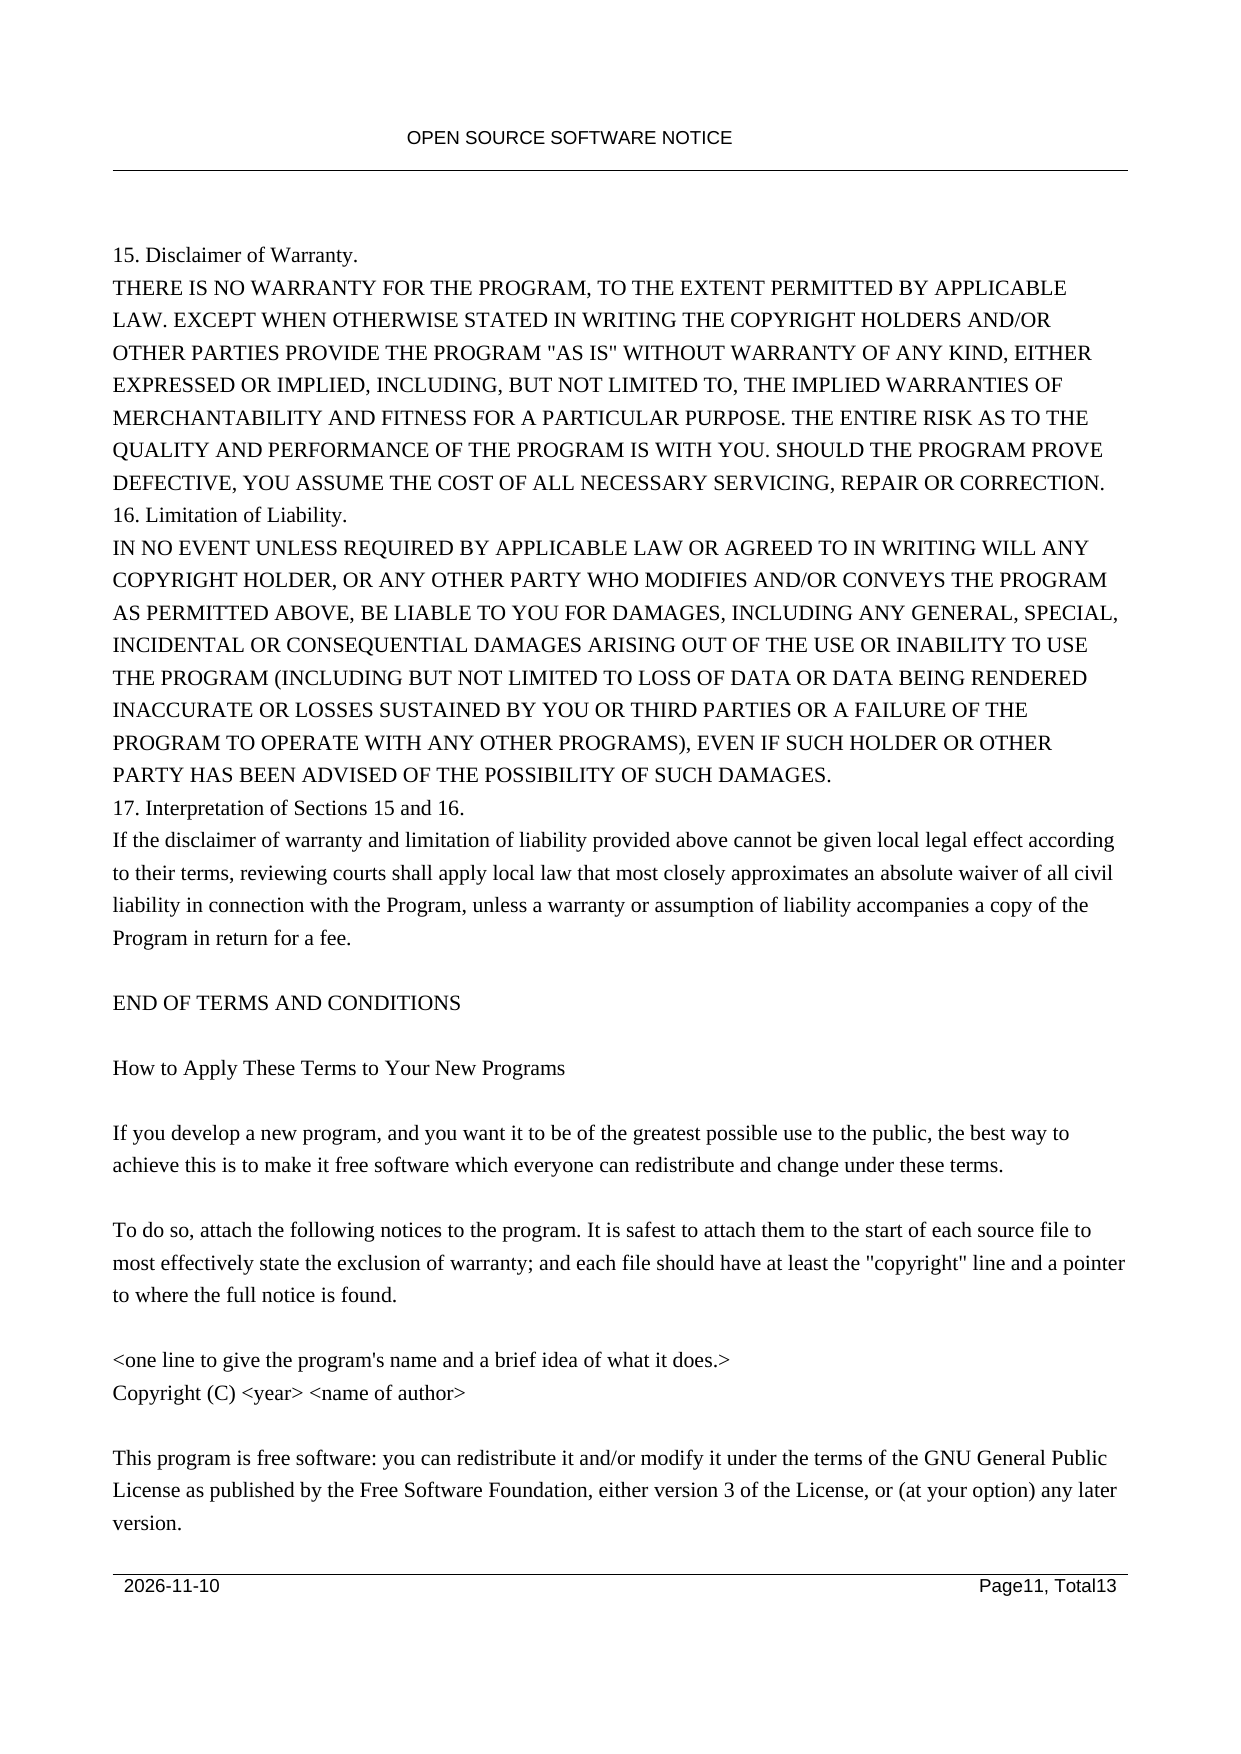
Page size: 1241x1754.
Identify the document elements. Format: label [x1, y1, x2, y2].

text [112, 206, 1128, 1539]
